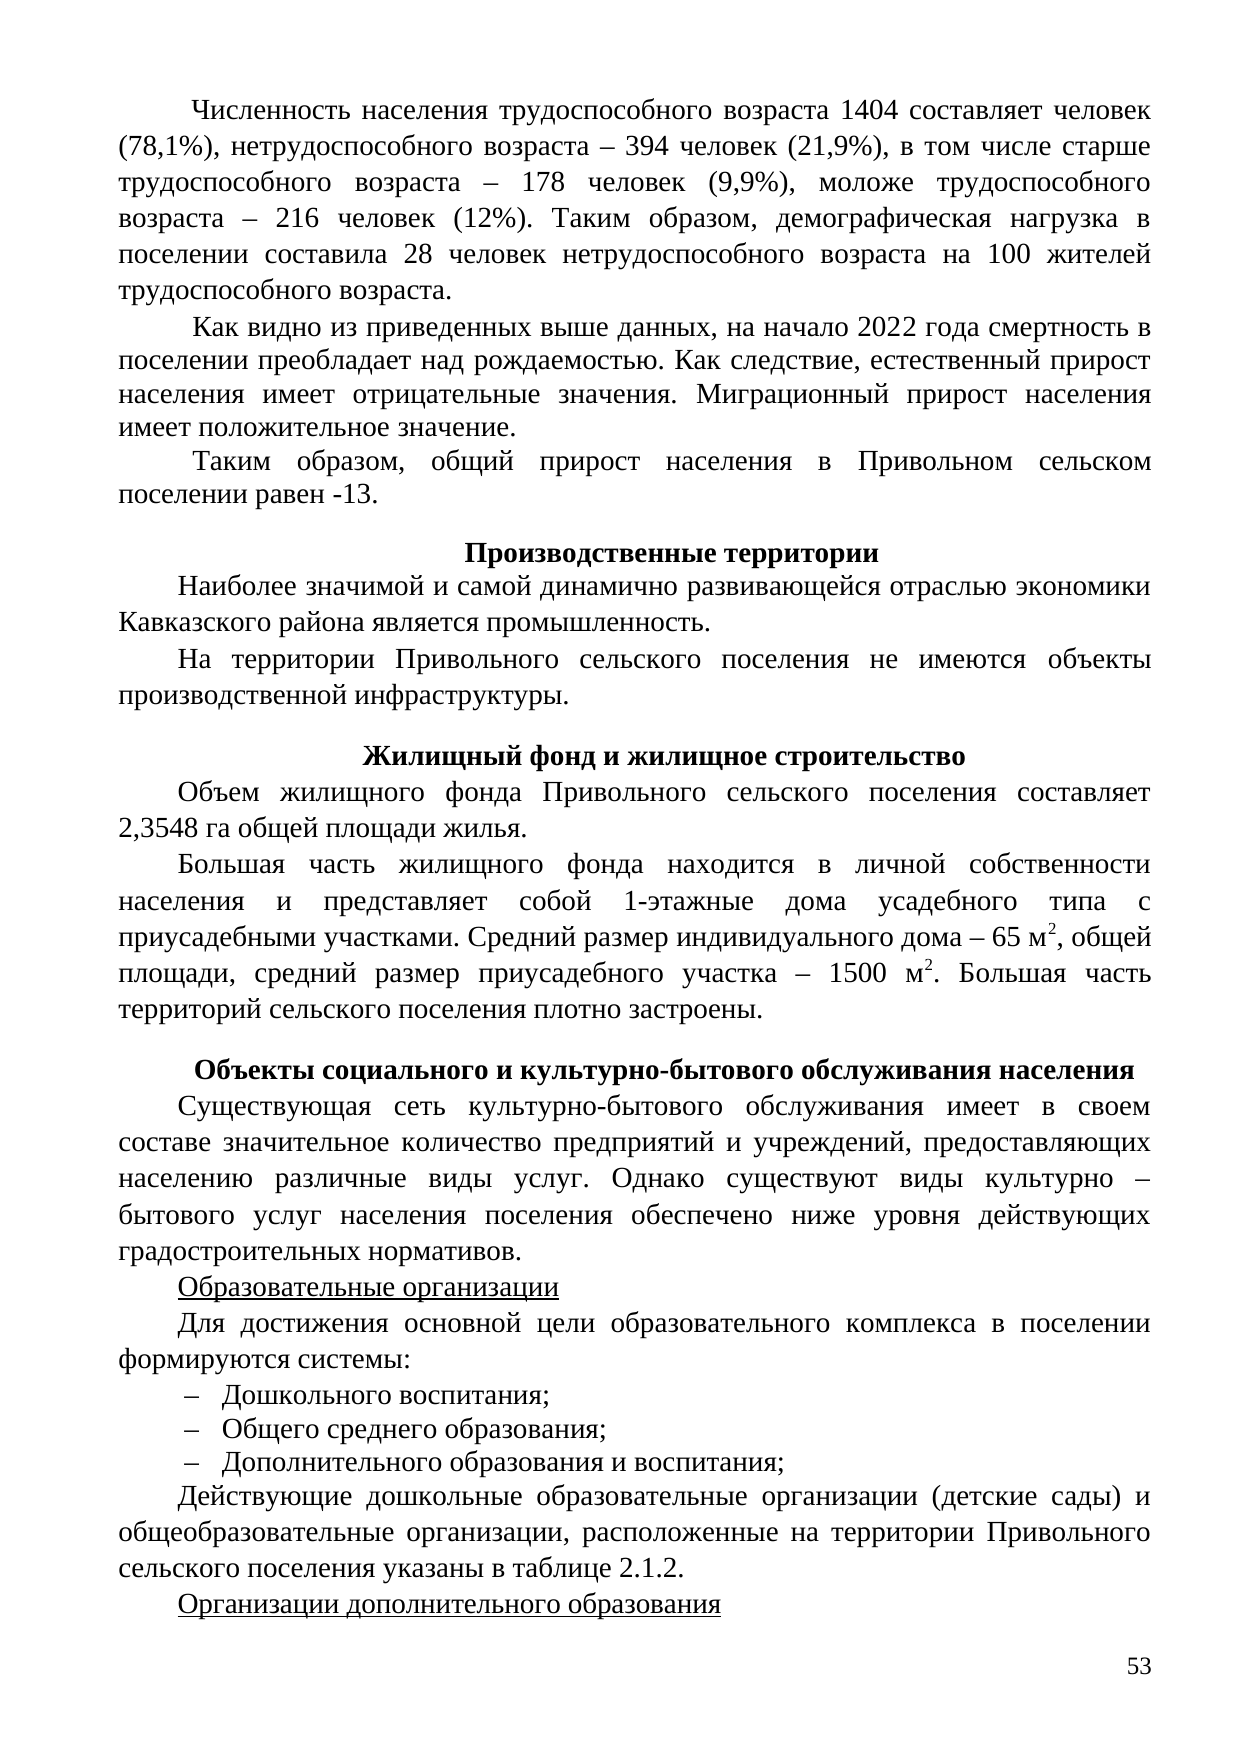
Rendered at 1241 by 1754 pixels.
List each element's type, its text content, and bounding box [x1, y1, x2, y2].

text На территории Привольного сельского поселения не имеются объекты производственной инфраструктуры. [118, 641, 1152, 710]
text Производственные территории [118, 535, 1152, 568]
list Общего среднего образования; [184, 1411, 1152, 1444]
text Существующая сеть культурно-бытового обслуживания имеет в своем составе значительное количество предприятий и учреждений, предоставляющих населению различные виды услуг. Однако существуют виды культурно – бытового услуг населения поселения обеспечено ниже уровня действующих градостроительных нормативов. [118, 1088, 1152, 1266]
text Таким образом, общий прирост населения в Привольном сельском поселении равен -13. [118, 443, 1152, 510]
list Дополнительного образования и воспитания; [184, 1444, 1152, 1478]
text Объем жилищного фонда Привольного сельского поселения составляет 2,3548 га общей площади жилья. [118, 774, 1152, 844]
text Жилищный фонд и жилищное строительство [118, 738, 1152, 772]
text Большая часть жилищного фонда находится в личной собственности населения и представляет собой 1-этажные дома усадебного типа с приусадебными участками. Средний размер индивидуального дома – 65 м2, общей площади, средний размер приусадебного участка – 1500 м2. Большая часть территорий сельского поселения плотно застроены. [118, 846, 1152, 1024]
list Дошкольного воспитания; [184, 1377, 1152, 1411]
text Организации дополнительного образования [118, 1587, 1152, 1620]
text Образовательные организации [118, 1269, 1152, 1303]
text Для достижения основной цели образовательного комплекса в поселении формируются системы: [118, 1305, 1152, 1375]
text Объекты социального и культурно-бытового обслуживания населения [118, 1052, 1152, 1086]
text Действующие дошкольные образовательные организации (детские сады) и общеобразовательные организации, расположенные на территории Привольного сельского поселения указаны в таблице 2.1.2. [118, 1478, 1152, 1584]
text Наиболее значимой и самой динамично развивающейся отраслью экономики Кавказского района является промышленность. [118, 568, 1152, 638]
text Численность населения трудоспособного возраста 1404 составляет человек (78,1%), нетрудоспособного возраста – 394 человек (21,9%), в том числе старше трудоспособного возраста – 178 человек (9,9%), моложе трудоспособного возраста – 216 человек (12%). Таким образом, демографическая нагрузка в поселении составила 28 человек нетрудоспособного возраста на 100 жителей трудоспособного возраста. [118, 92, 1152, 306]
text Как видно из приведенных выше данных, на начало 2022 года смертность в поселении преобладает над рождаемостью. Как следствие, естественный прирост населения имеет отрицательные значения. Миграционный прирост населения имеет положительное значение. [118, 309, 1152, 443]
